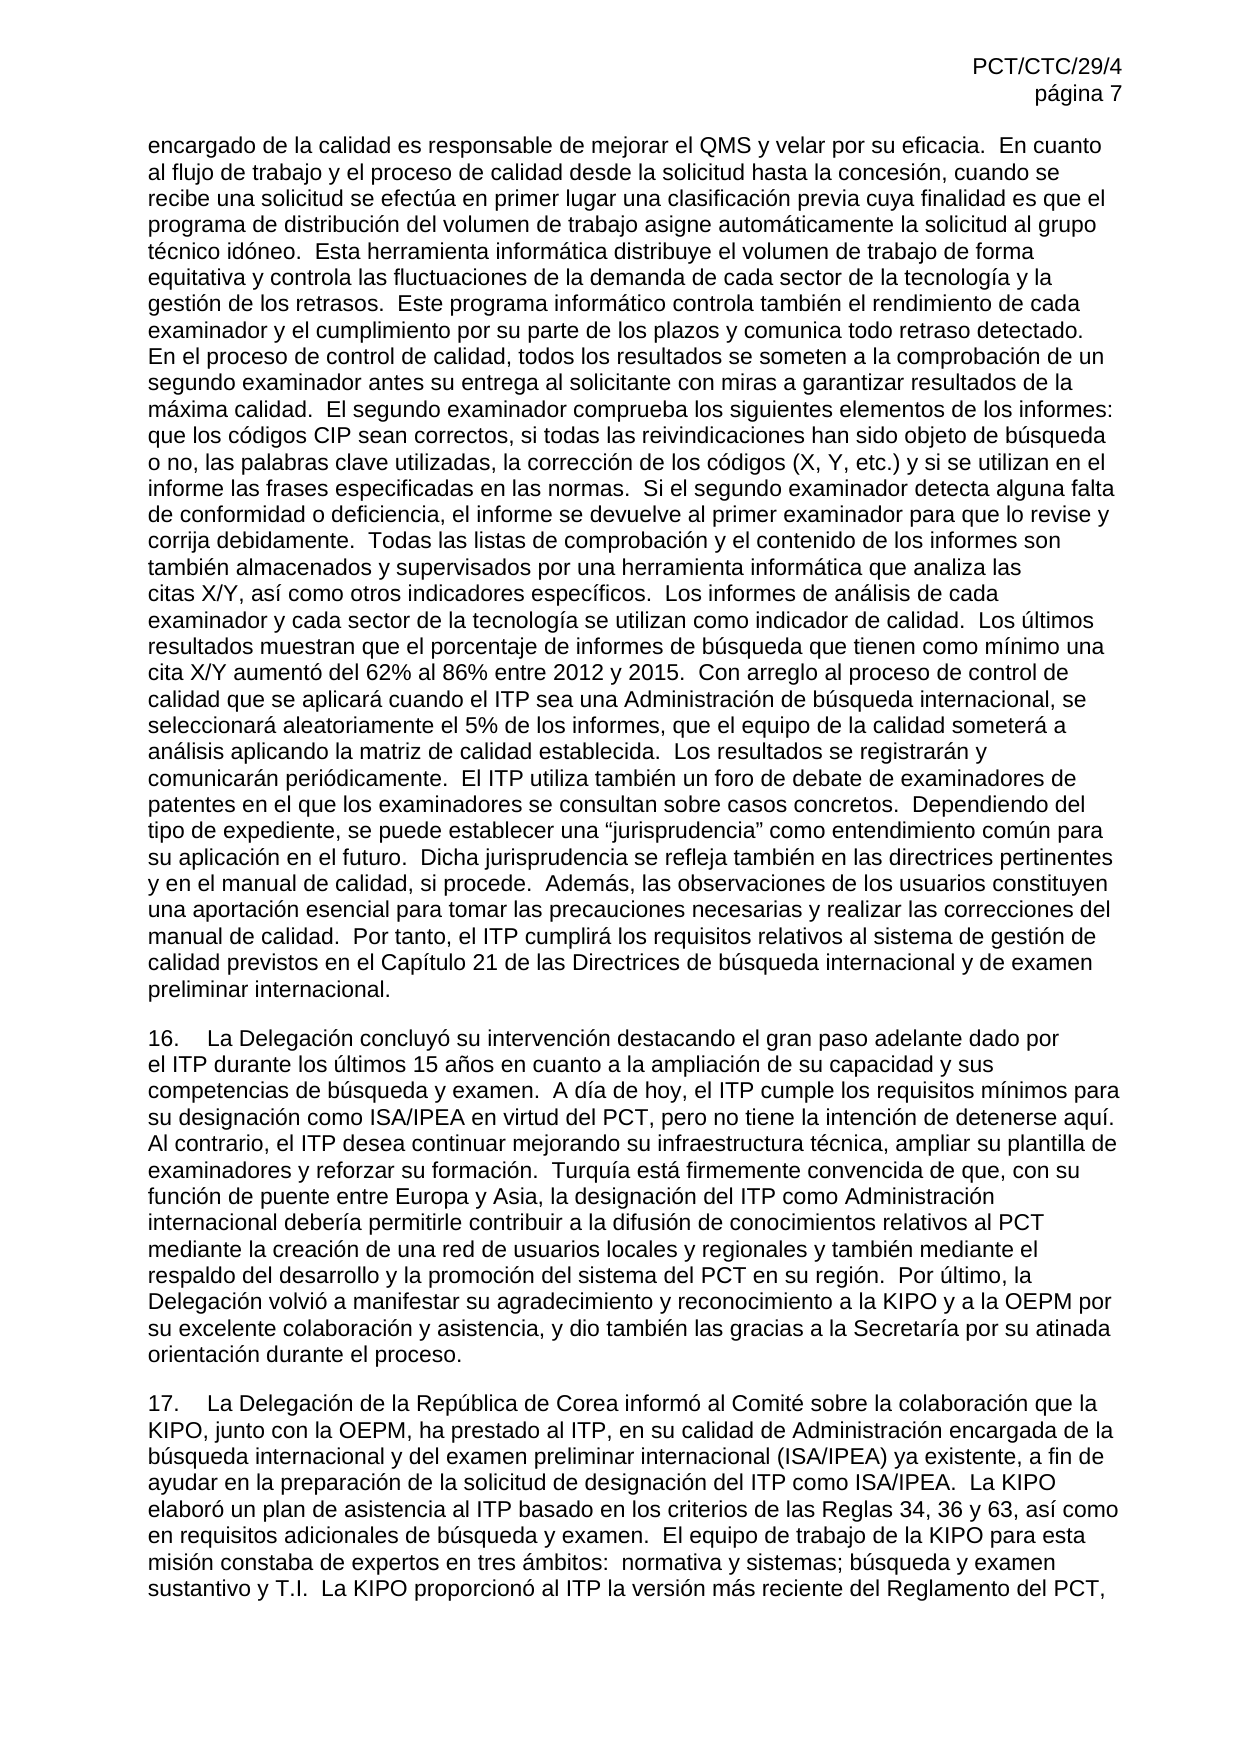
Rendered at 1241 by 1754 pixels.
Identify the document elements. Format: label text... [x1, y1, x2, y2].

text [148, 1390, 1122, 1601]
text La Delegación concluyó su intervención destacando el gran paso adelante dado por el ITP durante los últimos 15 años en cuanto a la ampliación de su capacidad y sus competencias de búsqueda y examen. A día de hoy, el ITP cumple los requisitos mínimos para su designación como ISA/IPEA en virtud del PCT, pero no tiene la intención de detenerse aquí. Al contrario, el ITP desea continuar mejorando su infraestructura técnica, ampliar su plantilla de examinadores y reforzar su formación. Turquía está firmemente convencida de que, con su función de puente entre Europa y Asia, la designación del ITP como Administración internacional debería permitirle contribuir a la difusión de conocimientos relativos al PCT mediante la creación de una red de usuarios locales y regionales y también mediante el respaldo del desarrollo y la promoción del sistema del PCT en su región. Por último, la Delegación volvió a manifestar su agradecimiento y reconocimiento a la KIPO y a la OEPM por su excelente colaboración y asistencia, y dio también las gracias a la Secretaría por su atinada orientación durante el proceso. [148, 1025, 1122, 1367]
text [148, 132, 1122, 1002]
